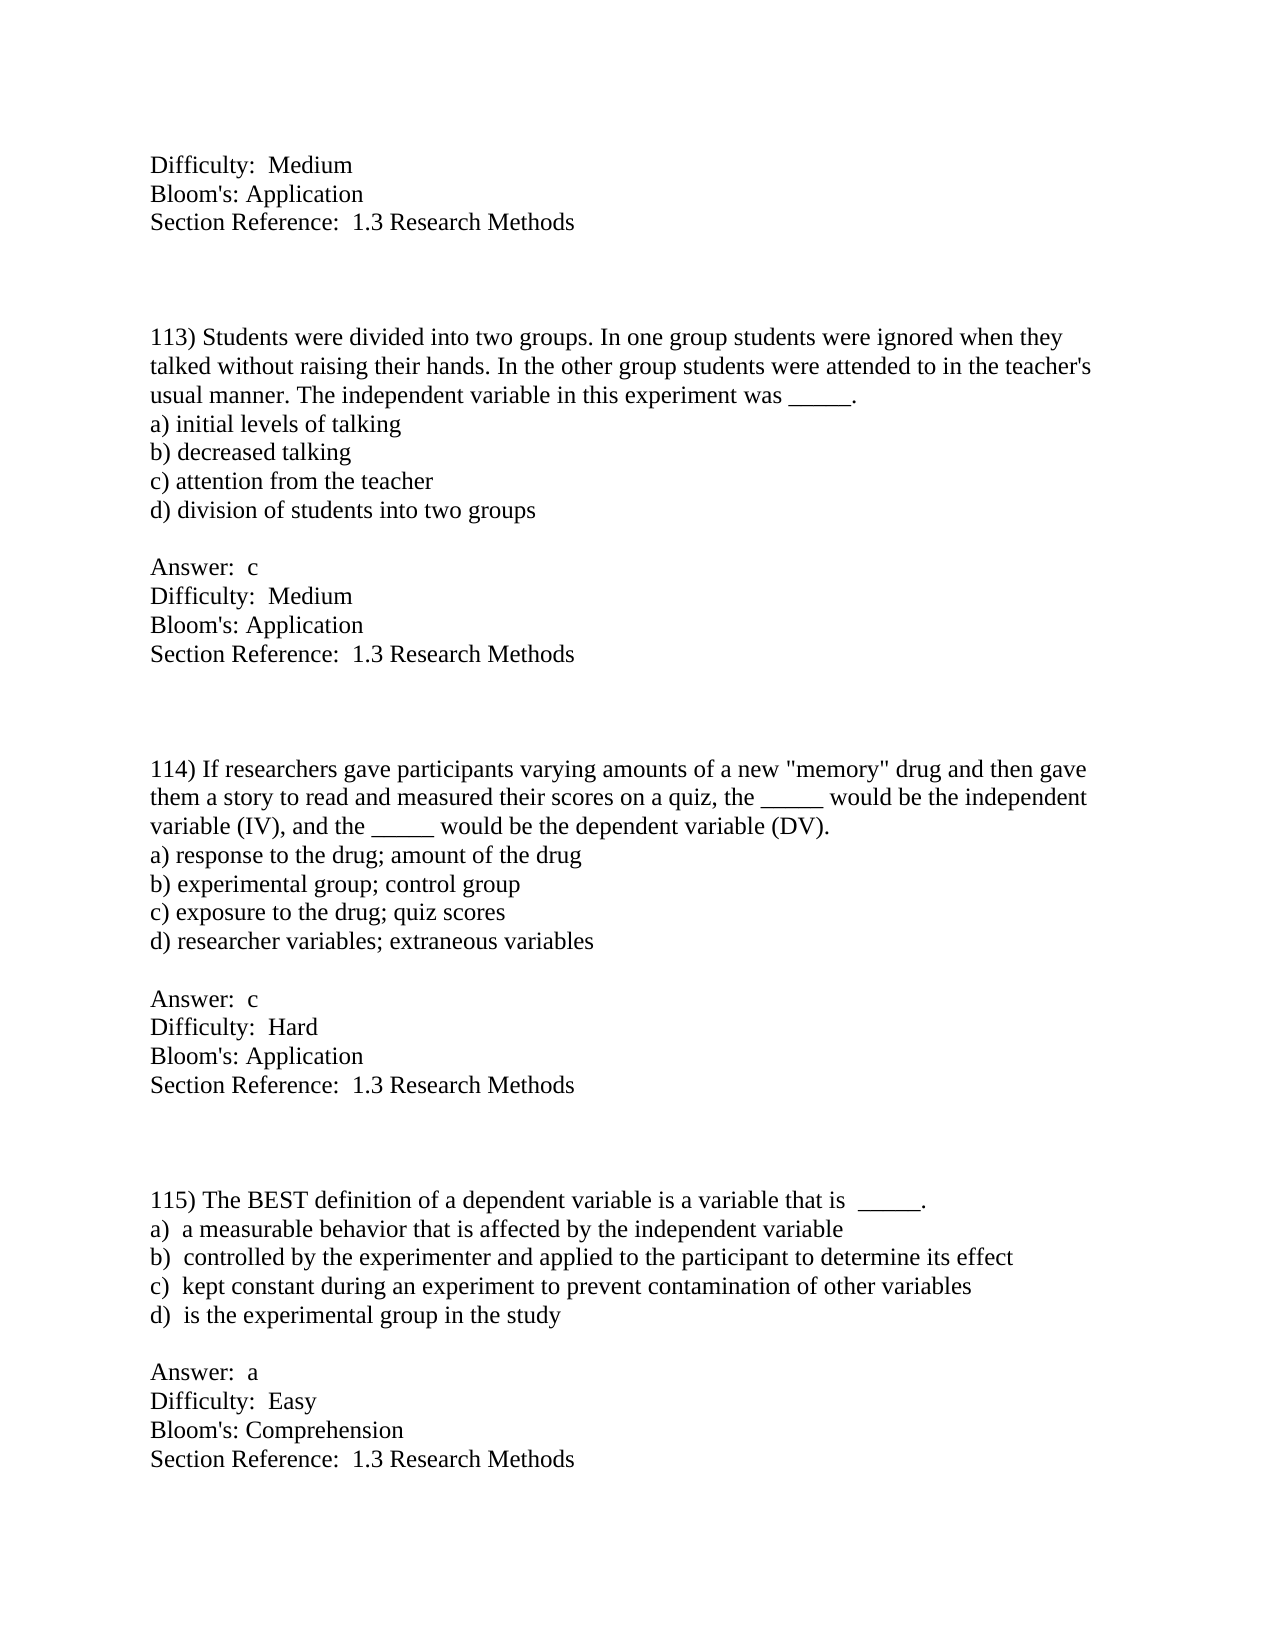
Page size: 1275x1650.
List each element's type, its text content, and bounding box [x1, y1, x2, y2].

text c) kept constant during an experiment to prevent contamination of other variables [150, 1271, 1125, 1300]
text Answer: c [150, 552, 1125, 581]
text Bloom's: Application Section Reference: 1.3 Research Methods [150, 610, 1125, 667]
text Difficulty: Easy [150, 1386, 1125, 1415]
text b) experimental group; control group [150, 869, 1125, 897]
text Difficulty: Medium [150, 150, 1125, 179]
text 115) The BEST definition of a dependent variable is a variable that is _____. [150, 1185, 1125, 1214]
text b) decreased talking [150, 437, 1125, 466]
text 113) Students were divided into two groups. In one group students were ignored when they talked without raising their hands. In the other group students were attended to in the teacher's usual manner. The independent variable in this experiment was _____. [150, 322, 1125, 409]
text c) exposure to the drug; quiz scores [150, 897, 1125, 926]
text Bloom's: Application Section Reference: 1.3 Research Methods [150, 179, 1125, 236]
text b) controlled by the experimenter and applied to the participant to determine its effect [150, 1242, 1125, 1271]
text 114) If researchers gave participants varying amounts of a new "memory" drug and then gave them a story to read and measured their scores on a quiz, the _____ would be the independent variable (IV), and the _____ would be the dependent variable (DV). [150, 754, 1125, 840]
text Bloom's: Comprehension Section Reference: 1.3 Research Methods [150, 1415, 1125, 1472]
text Answer: c [150, 984, 1125, 1012]
text d) division of students into two groups [150, 495, 1125, 524]
text c) attention from the teacher [150, 466, 1125, 495]
text a) response to the drug; amount of the drug [150, 840, 1125, 869]
text d) researcher variables; extraneous variables [150, 926, 1125, 955]
text a) initial levels of talking [150, 409, 1125, 437]
text d) is the experimental group in the study [150, 1300, 1125, 1329]
text a) a measurable behavior that is affected by the independent variable [150, 1214, 1125, 1242]
text Bloom's: Application Section Reference: 1.3 Research Methods [150, 1041, 1125, 1099]
text Difficulty: Hard [150, 1012, 1125, 1041]
text Difficulty: Medium [150, 581, 1125, 610]
text Answer: a [150, 1357, 1125, 1386]
